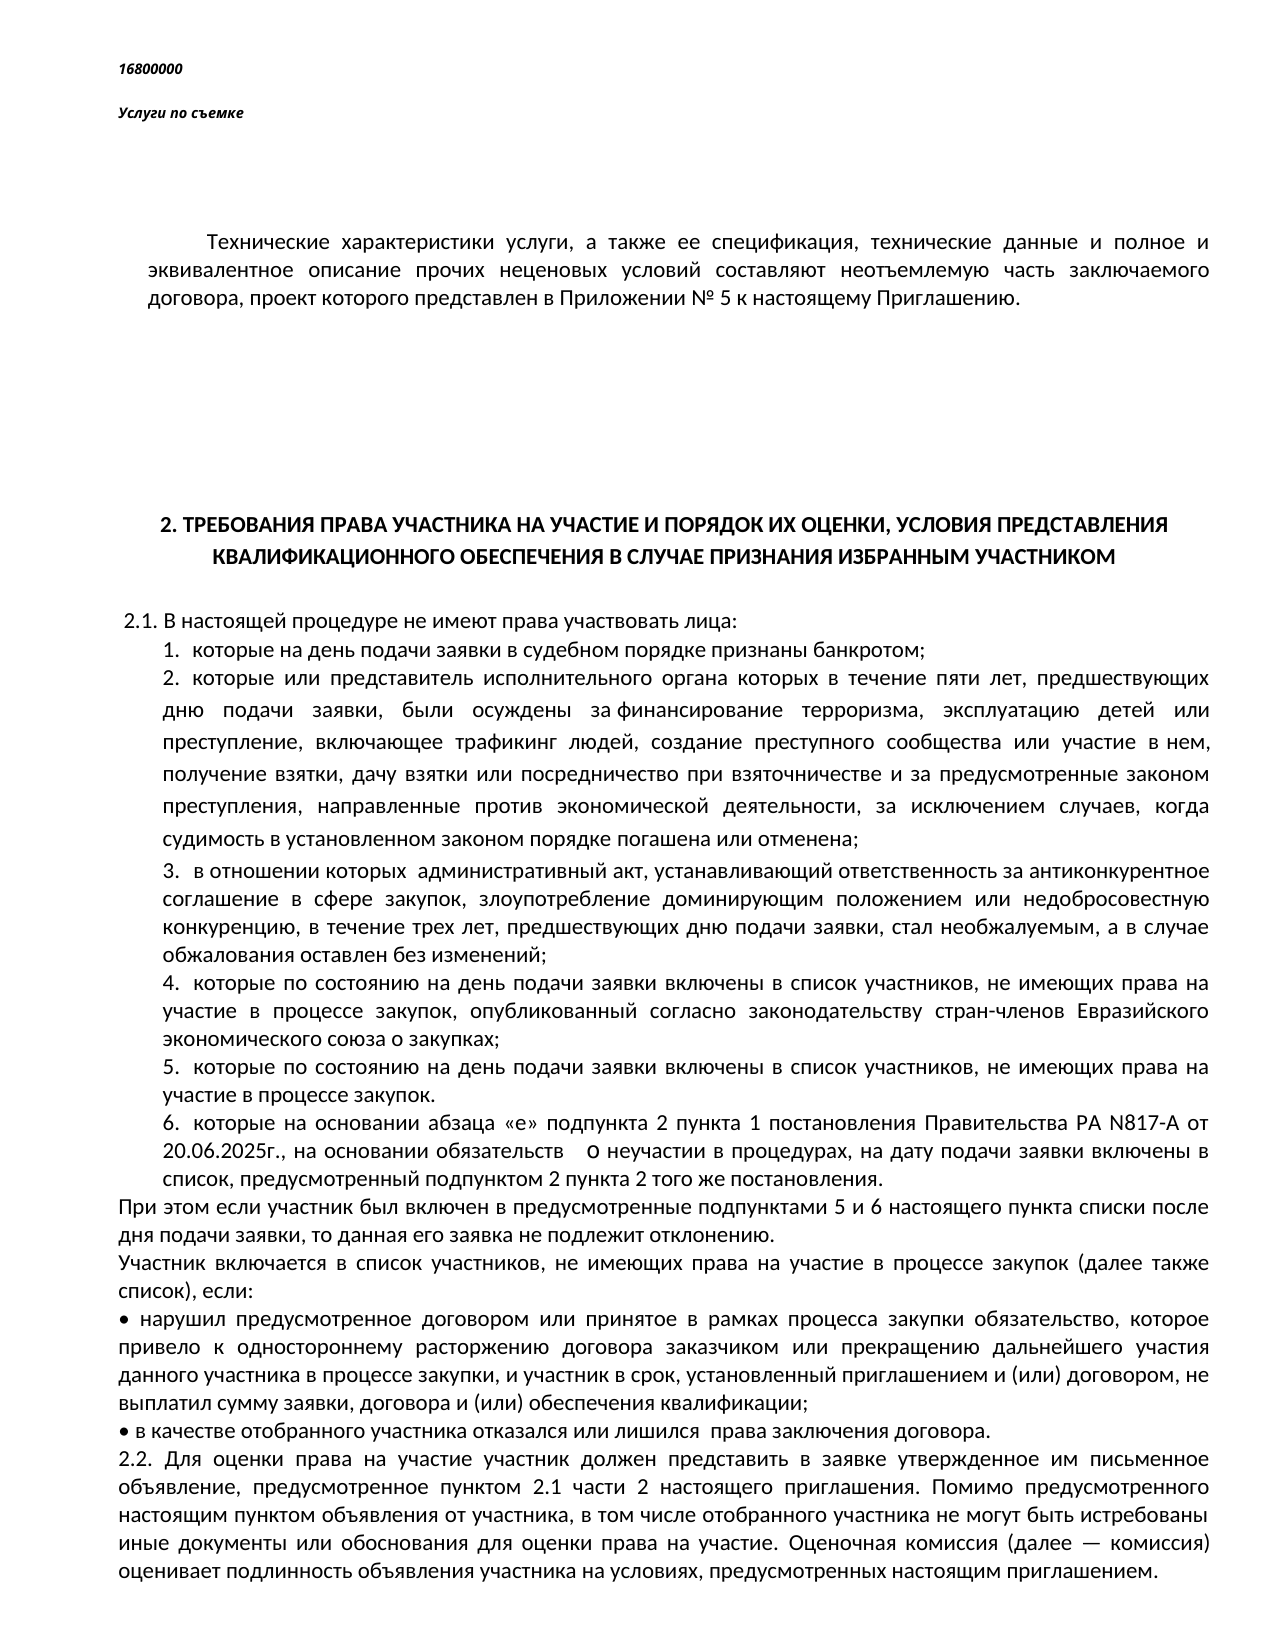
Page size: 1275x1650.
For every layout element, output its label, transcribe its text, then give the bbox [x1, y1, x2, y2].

list которые на день подачи заявки в судебном порядке признаны банкротом; [162, 635, 1211, 663]
list в отношении которых административный акт, устанавливающий ответственность за антиконкурентное соглашение в сфере закупок, злоупотребление доминирующим положением или недобросовестную конкуренцию, в течение трех лет, предшествующих дню подачи заявки, стал необжалуемым, а в случае обжалования оставлен без изменений; [162, 856, 1211, 968]
text При этом если участник был включен в предусмотренные подпунктами 5 и 6 настоящего пункта списки после дня подачи заявки, то данная его заявка не подлежит отклонению. [118, 1192, 1211, 1248]
text Участник включается в список участников, не имеющих права на участие в процессе закупок (далее также список), если: [118, 1248, 1211, 1304]
list которые по состоянию на день подачи заявки включены в список участников, не имеющих права на участие в процессе закупок, опубликованный согласно законодательству стран-членов Евразийского экономического союза о закупках; [162, 968, 1211, 1052]
text • нарушил предусмотренное договором или принятое в рамках процесса закупки обязательство, которое привело к одностороннему расторжению договора заказчиком или прекращению дальнейшего участия данного участника в процессе закупки, и участник в срок, установленный приглашением и (или) договором, не выплатил сумму заявки, договора и (или) обеспечения квалификации; [118, 1304, 1211, 1416]
list которые по состоянию на день подачи заявки включены в список участников, не имеющих права на участие в процессе закупок. [162, 1052, 1211, 1108]
text 2. ТРЕБОВАНИЯ ПРАВА УЧАСТНИКА НА УЧАСТИЕ И ПОРЯДОК ИХ ОЦЕНКИ, УСЛОВИЯ ПРЕДСТАВЛЕНИЯ КВАЛИФИКАЦИОННОГО ОБЕСПЕЧЕНИЯ В СЛУЧАЕ ПРИЗНАНИЯ ИЗБРАННЫМ УЧАСТНИКОМ [118, 510, 1211, 570]
text • в качестве отобранного участника отказался или лишился права заключения договора. [118, 1416, 1211, 1444]
list которые на основании абзаца «е» подпункта 2 пункта 1 постановления Правительства РА N817-А от 20.06.2025г., на основании обязательств օ неучастии в процедурах, на дату подачи заявки включены в список, предусмотренный подпунктом 2 пункта 2 того же постановления. [162, 1108, 1211, 1192]
text 2.1. В настоящей процедуре не имеют права участвовать лица: [118, 607, 1211, 635]
text Технические характеристики услуги, а также ее спецификация, технические данные и полное и эквивалентное описание прочих неценовых условий составляют неотъемлемую часть заключаемого договора, проект которого представлен в Приложении № 5 к настоящему Приглашению. [148, 227, 1211, 311]
list которые или представитель исполнительного органа которых в течение пяти лет, предшествующих дню подачи заявки, были осуждены за финансирование терроризма, эксплуатацию детей или преступление, включающее трафикинг людей, создание преступного сообщества или участие в нем, получение взятки, дачу взятки или посредничество при взяточничестве и за предусмотренные законом преступления, направленные против экономической деятельности, за исключением случаев, когда судимость в установленном законом порядке погашена или отменена; [162, 663, 1211, 852]
text 2.2. Для оценки права на участие участник должен представить в заявке утвержденное им письменное объявление, предусмотренное пунктом 2.1 части 2 настоящего приглашения. Помимо предусмотренного настоящим пунктом объявления от участника, в том числе отобранного участника не могут быть истребованы иные документы или обоснования для оценки права на участие. Оценочная комиссия (далее — комиссия) оценивает подлинность объявления участника на условиях, предусмотренных настоящим приглашением. [118, 1444, 1211, 1584]
